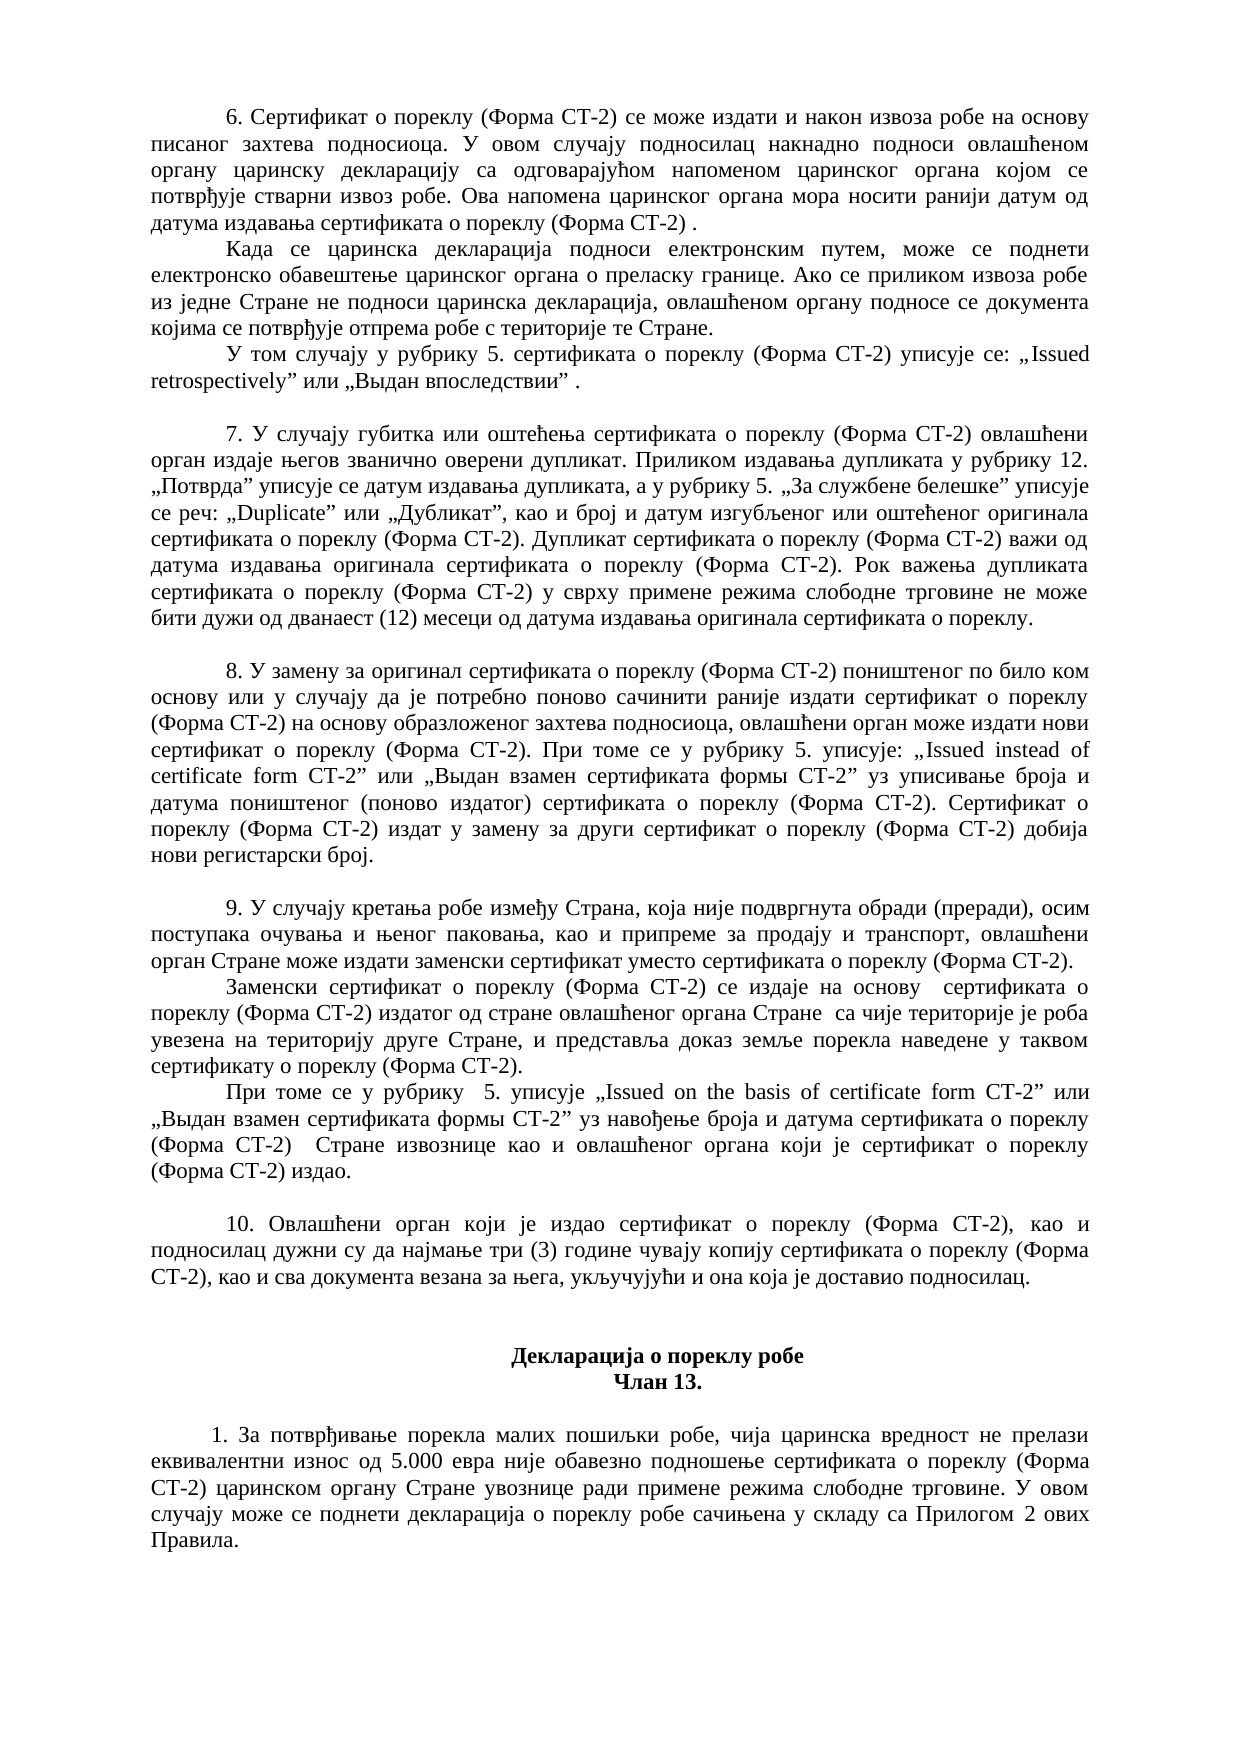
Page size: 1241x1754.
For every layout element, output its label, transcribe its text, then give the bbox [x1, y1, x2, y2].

text У том случају у рубрику 5. сертификата о пореклу (Форма СТ-2) уписује се: „Issued retrospectively” или „Выдан впоследствии” . [151, 341, 1090, 393]
text 1. За потврђивање порекла малих пошиљки робе, чија царинска вредност не прелази еквивалентни износ од 5.000 евра није обавезно подношење сертификата о пореклу (Форма СТ-2) царинском органу Стране увознице ради примене режима слободне трговине. У овом случају може се поднети декларација о пореклу робе сачињена у складу са Прилогом 2 ових Правила. [151, 1421, 1090, 1553]
text 6. Сертификат о пореклу (Форма СТ-2) се може издати и након извоза робе на основу писаног захтева подносиоца. У овом случају подносилац накнадно подноси овлашћеном органу царинску декларацију са одговарајућом напоменом царинског органа којом се потврђује стварни извоз робе. Ова напомена царинског органа мора носити ранији датум од датума издавања сертификата о пореклу (Форма СТ-2) . [151, 103, 1090, 235]
text Декларација о пореклу робе [151, 1342, 1090, 1368]
text 7. У случају губитка или оштећења сертификата о пореклу (Форма СТ-2) овлашћени орган издаје његов званично оверени дупликат. Приликом издавања дупликата у рубрику 12. „Потврда” уписује се датум издавања дупликата, а у рубрику 5. „За службене белешке” уписује се реч: „Duplicate” или „Дубликат”, као и број и датум изгубљеног или оштећеног оригинала сертификата о пореклу (Форма СТ-2). Дупликат сертификата о пореклу (Форма СТ-2) важи од датума издавања оригинала сертификата о пореклу (Форма СТ-2). Рок важења дупликата сертификата о пореклу (Форма СТ-2) у сврху примене режима слободне трговине не може бити дужи од дванаест (12) месеци од датума издавања оригинала сертификата о пореклу. [151, 419, 1090, 630]
text Када се царинска декларација подноси електронским путем, може се поднети електронско обавештење царинског органа о преласку границе. Ако се приликом извоза робе из једне Стране не подноси царинска декларација, овлашћеном органу подносе се документа којима се потврђује отпрема робе с територије те Стране. [151, 235, 1090, 341]
text При томе се у рубрику 5. уписује „Issued on the basis of certificate form CT-2” или „Выдан взамен сертификата формы СТ-2” уз навођење броја и датума сертификата о пореклу (Форма СТ-2) Стране извознице као и овлашћеног органа који је сертификат о пореклу (Форма СТ-2) издао. [151, 1078, 1090, 1184]
text Заменски сертификат о пореклу (Форма СТ-2) се издаје на основу сертификата о пореклу (Форма СТ-2) издатог од стране овлашћеног органа Стране са чије територије је роба увезена на територију друге Стране, и представља доказ земље порекла наведене у таквом сертификату о пореклу (Форма СТ-2). [151, 973, 1090, 1078]
text 10. Овлашћени орган који је издао сертификат о пореклу (Форма СТ-2), као и подносилац дужни су да најмање три (3) године чувају копију сертификата о пореклу (Форма СТ-2), као и сва документа везана за њега, укључујући и она која је доставио подносилац. [151, 1210, 1090, 1289]
text 9. У случају кретања робе између Страна, која није подвргнута обради (преради), осим поступака очувања и њеног паковања, као и припреме за продају и транспорт, овлашћени орган Стране може издати заменски сертификат уместо сертификата о пореклу (Форма СТ-2). [151, 894, 1090, 973]
text Члан 13. [151, 1368, 1090, 1395]
text 8. У замену за оригинал сертификата о пореклу (Форма СТ-2) поништеног по било ком основу или у случају да је потребно поново сачинити раније издати сертификат о пореклу (Форма СТ-2) на основу образложеног захтева подносиоца, овлашћени орган може издати нови сертификат о пореклу (Форма СТ-2). При томе се у рубрику 5. уписује: „Issued instead of certificate form CT-2” или „Выдан взамен сертификата формы СТ-2” уз уписивање броја и датума поништеног (поново издатог) сертификата о пореклу (Форма СТ-2). Сертификат о пореклу (Форма СТ-2) издат у замену за други сертификат о пореклу (Форма СТ-2) добија нови регистарски број. [151, 657, 1090, 868]
